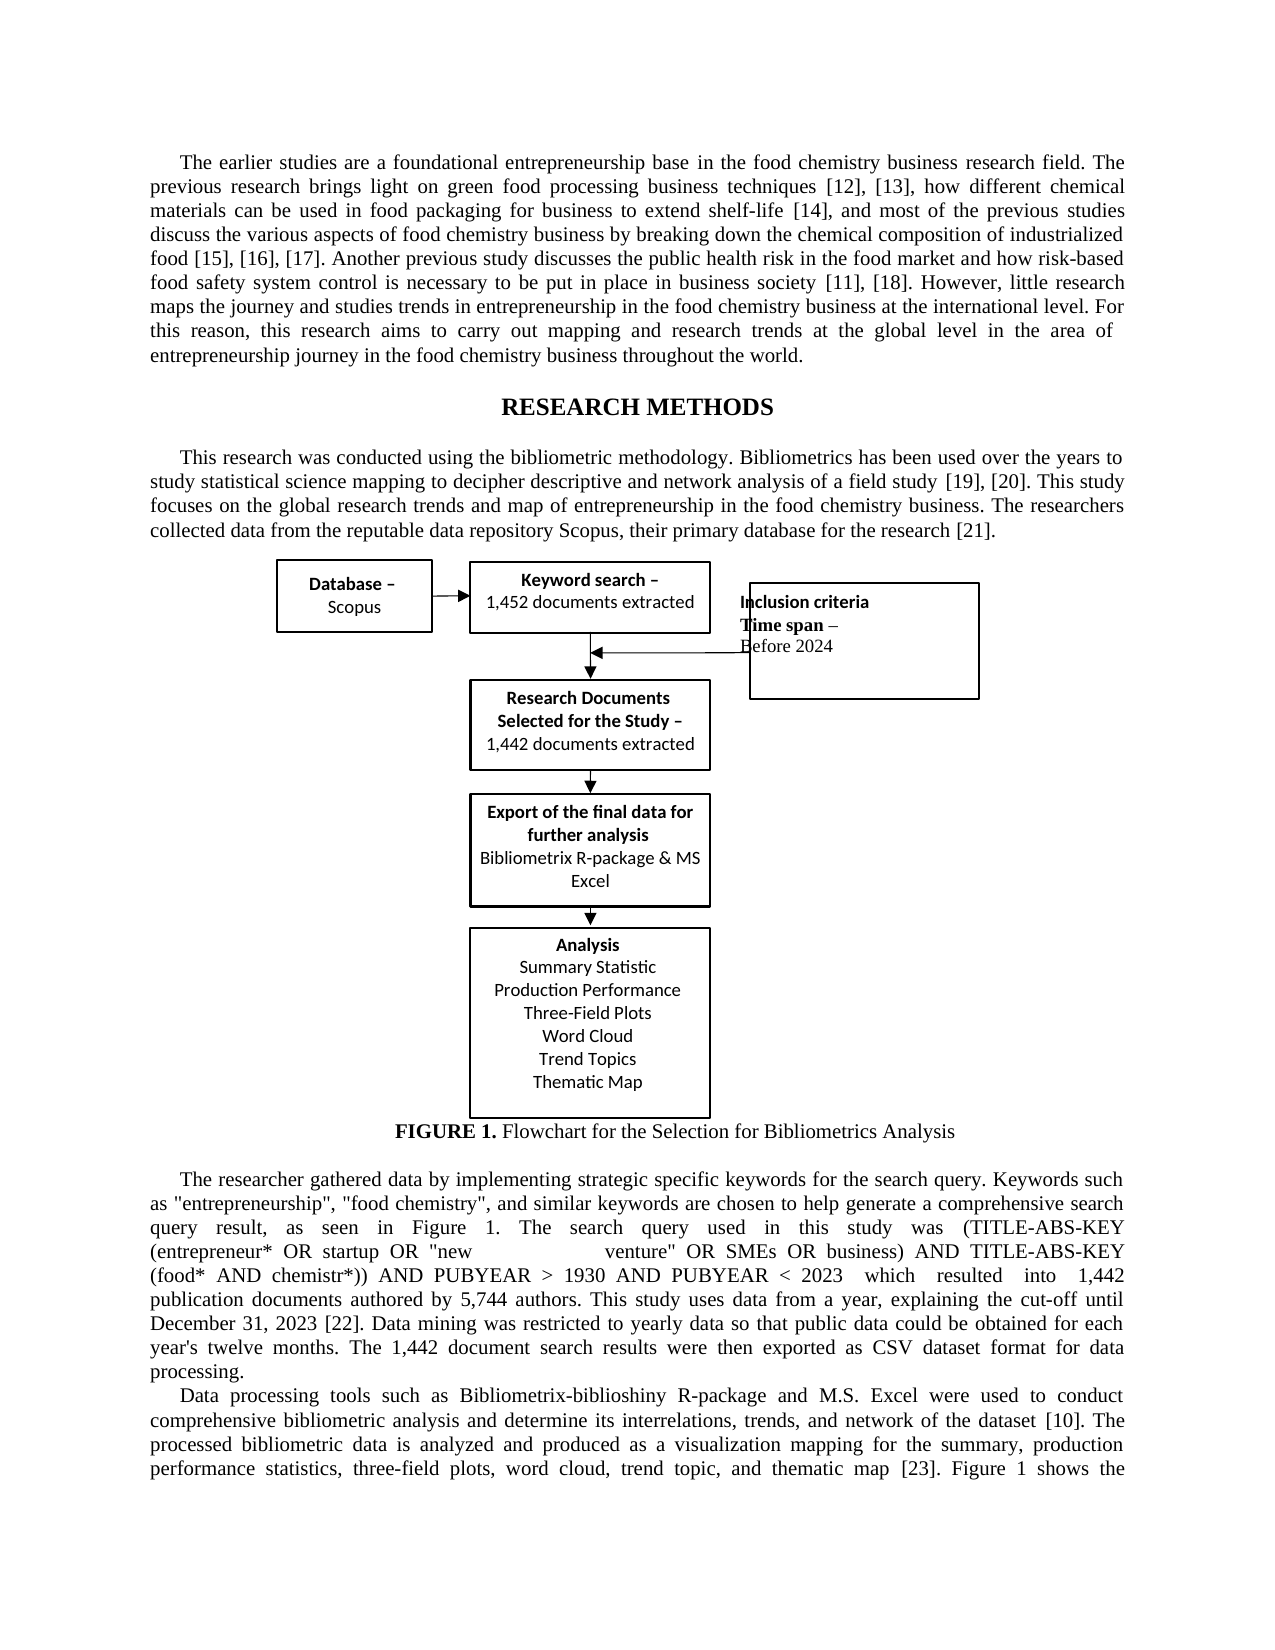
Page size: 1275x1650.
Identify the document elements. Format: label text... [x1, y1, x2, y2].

subtitle Research METHODS [150, 392, 1125, 420]
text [150, 1383, 1125, 1480]
text The earlier studies are a foundational entrepreneurship base in the food chemistry business research field. The previous research brings light on green food processing business techniques , how different chemical materials can be used in food packaging for business to extend shelf-life , and most of the previous studies discuss the various aspects of food chemistry business by breaking down the chemical composition of industrialized food . Another previous study discusses the public health risk in the food market and how risk-based food safety system control is necessary to be put in place in business society . However, little research maps the journey and studies trends in entrepreneurship in the food chemistry business at the international level. For this reason, this research aims to carry out mapping and research trends at the global level in the area of ​​entrepreneurship journey in the food chemistry business throughout the world. [150, 150, 1125, 367]
list This research was conducted using the bibliometric methodology. Bibliometrics has been used over the years to study statistical science mapping to decipher descriptive and network analysis of a field study . This study focuses on the global research trends and map of entrepreneurship in the food chemistry business. The researchers collected data from the reputable data repository Scopus, their primary database for the research . [150, 445, 1125, 542]
text FIGURE 1. Flowchart for the Selection for Bibliometrics Analysis [225, 542, 1125, 1143]
text The researcher gathered data by implementing strategic specific keywords for the search query. Keywords such as "entrepreneurship", "food chemistry", and similar keywords are chosen to help generate a comprehensive search query result, as seen in Figure 1. The search query used in this study was (TITLE-ABS-KEY (entrepreneur* OR startup OR "new venture" OR SMEs OR business) AND TITLE-ABS-KEY (food* AND chemistr*)) AND PUBYEAR > 1930 AND PUBYEAR < 2023 which resulted into 1,442 publication documents authored by 5,744 authors. This study uses data from a year, explaining the cut-off until December 31, 2023 . Data mining was restricted to yearly data so that public data could be obtained for each year's twelve months. The 1,442 document search results were then exported as CSV dataset format for data processing. [150, 1167, 1125, 1383]
